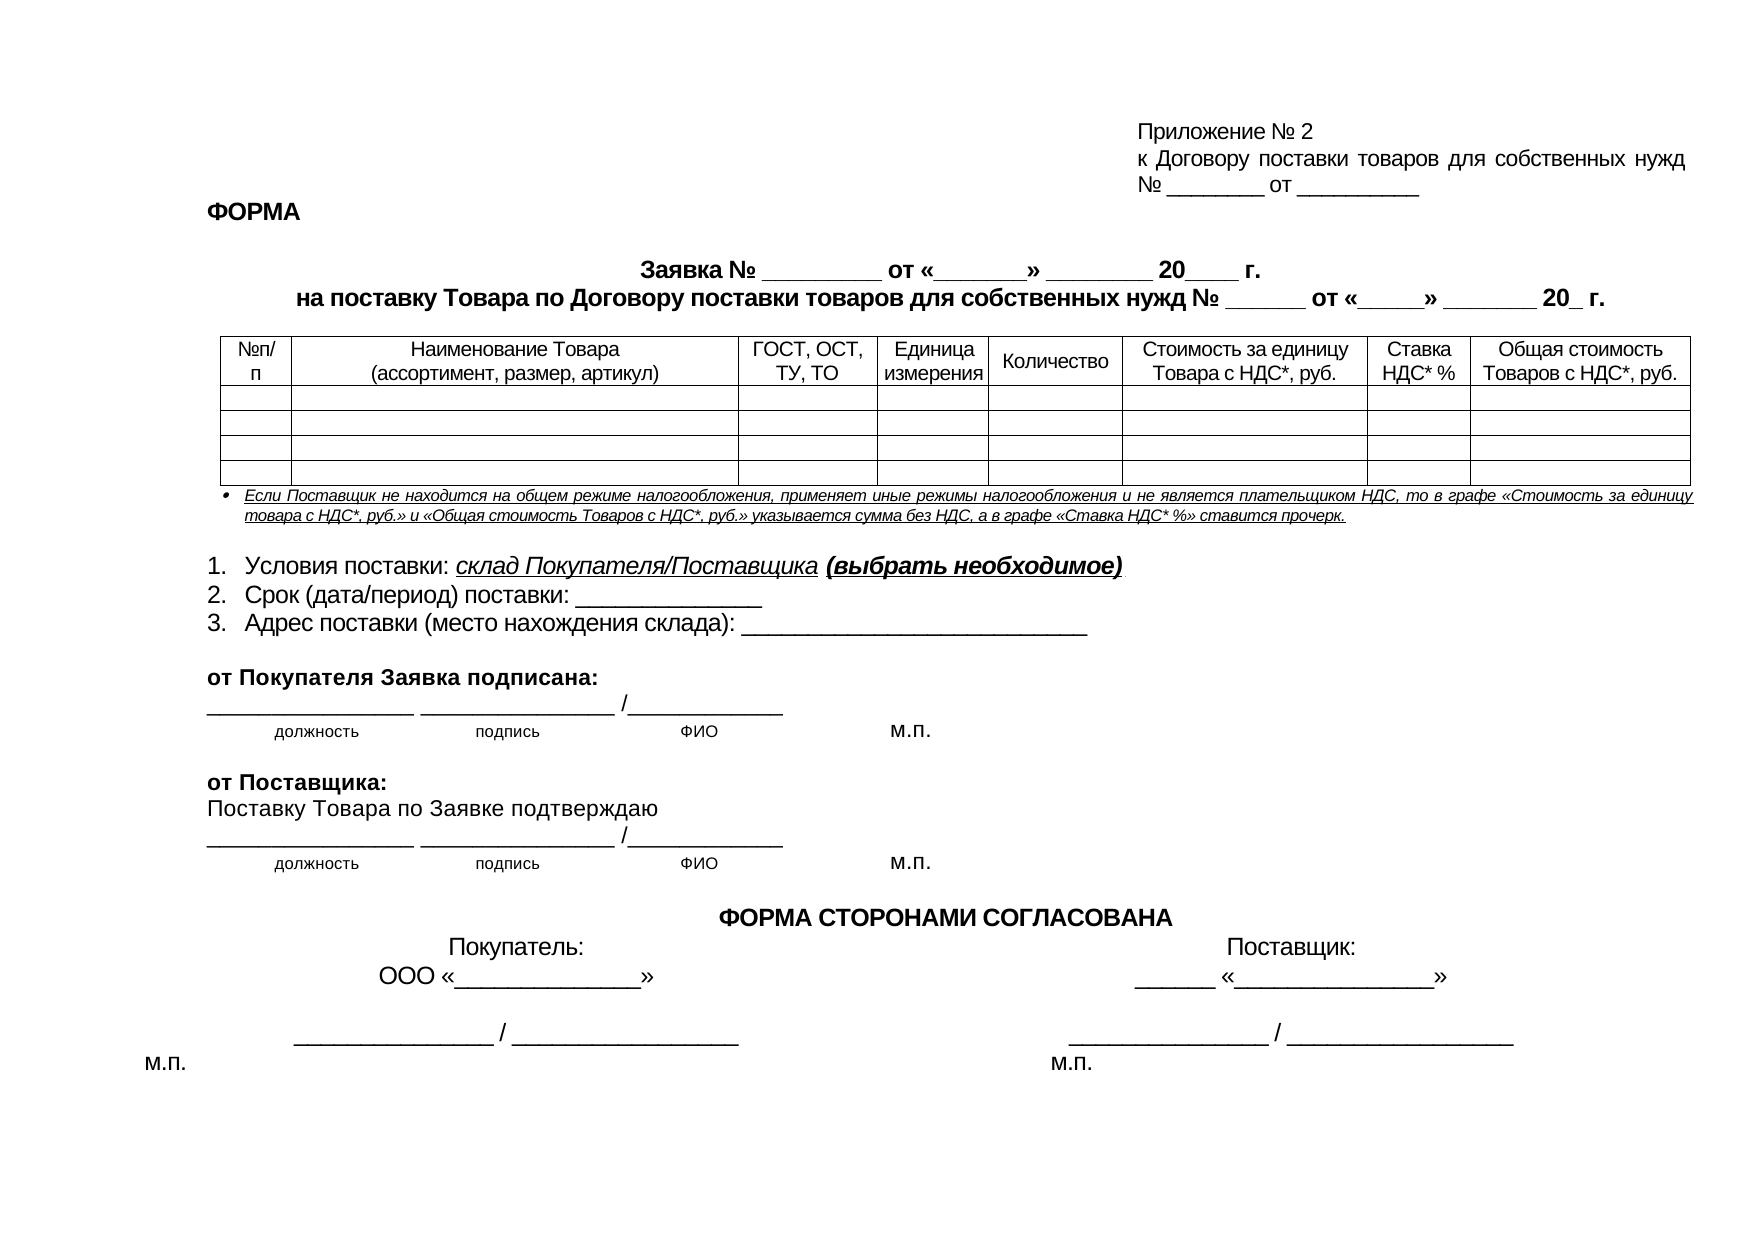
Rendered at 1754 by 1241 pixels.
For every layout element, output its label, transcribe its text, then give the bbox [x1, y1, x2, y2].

table_cell Поставщик: ______ «_______________» _______________ / _________________ м.п. [900, 932, 1683, 1076]
text ФОРМА [133, 197, 1695, 226]
list Адрес поставки (место нахождения склада): __________________________ [207, 608, 1695, 637]
text от Покупателя Заявка подписана: [133, 663, 1698, 690]
table_cell [1368, 461, 1470, 485]
table_cell [292, 386, 738, 410]
table_header Общая стоимость Товаров с НДС*, руб. [1471, 337, 1690, 385]
table_cell [1471, 386, 1690, 410]
table_cell [739, 386, 877, 410]
table_cell [739, 411, 877, 435]
text Поставку Товара по Заявке подтверждаю [133, 795, 1698, 822]
list Если Поставщик не находится на общем режиме налогообложения, применяет иные режимы налогообложения и не является плательщиком НДС, то в графе «Стоимость за единицу товара с НДС*, руб.» и «Общая стоимость Товаров с НДС*, руб.» указывается сумма без НДС, а в графе «Ставка НДС* %» ставится прочерк. [222, 486, 1695, 524]
table_cell [221, 436, 291, 460]
table_header Наименование Товара (ассортимент, размер, артикул) [292, 337, 738, 385]
table_cell [1368, 386, 1470, 410]
table_cell [221, 461, 291, 485]
text ________________ _______________ /____________ [133, 822, 1698, 848]
table_cell [1471, 436, 1690, 460]
list Условия поставки: склад Покупателя/Поставщика (выбрать необходимое) [207, 551, 1695, 580]
table_cell [1123, 436, 1367, 460]
list Срок (дата/период) поставки: ______________ [207, 580, 1695, 608]
table_header №п/п [221, 337, 291, 385]
table_cell [292, 411, 738, 435]
table_header Ставка НДС* % [1368, 337, 1470, 385]
table_cell [878, 411, 988, 435]
table_cell [878, 386, 988, 410]
table_cell [739, 436, 877, 460]
table_cell [1471, 461, 1690, 485]
text к Договору поставки товаров для собственных нужд № ________ от __________ [1137, 144, 1695, 197]
table_cell [292, 436, 738, 460]
table_cell [1123, 461, 1367, 485]
table_cell [292, 461, 738, 485]
text на поставку Товара по Договору поставки товаров для собственных нужд № ______ от «_____» _______ 20_ г. [133, 283, 1695, 312]
table_cell [739, 461, 877, 485]
table_cell [1368, 436, 1470, 460]
table_cell [989, 386, 1122, 410]
table_header Стоимость за единицу Товара с НДС*, руб. [1123, 337, 1367, 385]
text должность подпись ФИО м.п. [133, 848, 1698, 874]
table_header Единица измерения [878, 337, 988, 385]
table_cell [989, 461, 1122, 485]
table_header Количество [989, 337, 1122, 385]
text Заявка № _________ от «_______» ________ 20____ г. [133, 255, 1695, 283]
table_cell [878, 436, 988, 460]
table_cell [878, 461, 988, 485]
table_cell [1123, 411, 1367, 435]
table_cell [221, 411, 291, 435]
text должность подпись ФИО м.п. [133, 716, 1698, 743]
table_cell [1368, 411, 1470, 435]
table_header ГОСТ, ОСТ, ТУ, ТО [739, 337, 877, 385]
text Приложение № 2 [1137, 118, 1695, 144]
table_cell Покупатель: ООО «______________» _______________ / _________________ м.п. [133, 932, 900, 1076]
table_cell [221, 386, 291, 410]
text от Поставщика: [133, 769, 1698, 795]
table_cell [1123, 386, 1367, 410]
table_cell [1471, 411, 1690, 435]
text ________________ _______________ /____________ [133, 690, 1698, 716]
table_cell [989, 436, 1122, 460]
table_cell [989, 411, 1122, 435]
table_header ФОРМА СТОРОНАМИ СОГЛАСОВАНА [133, 874, 1683, 932]
